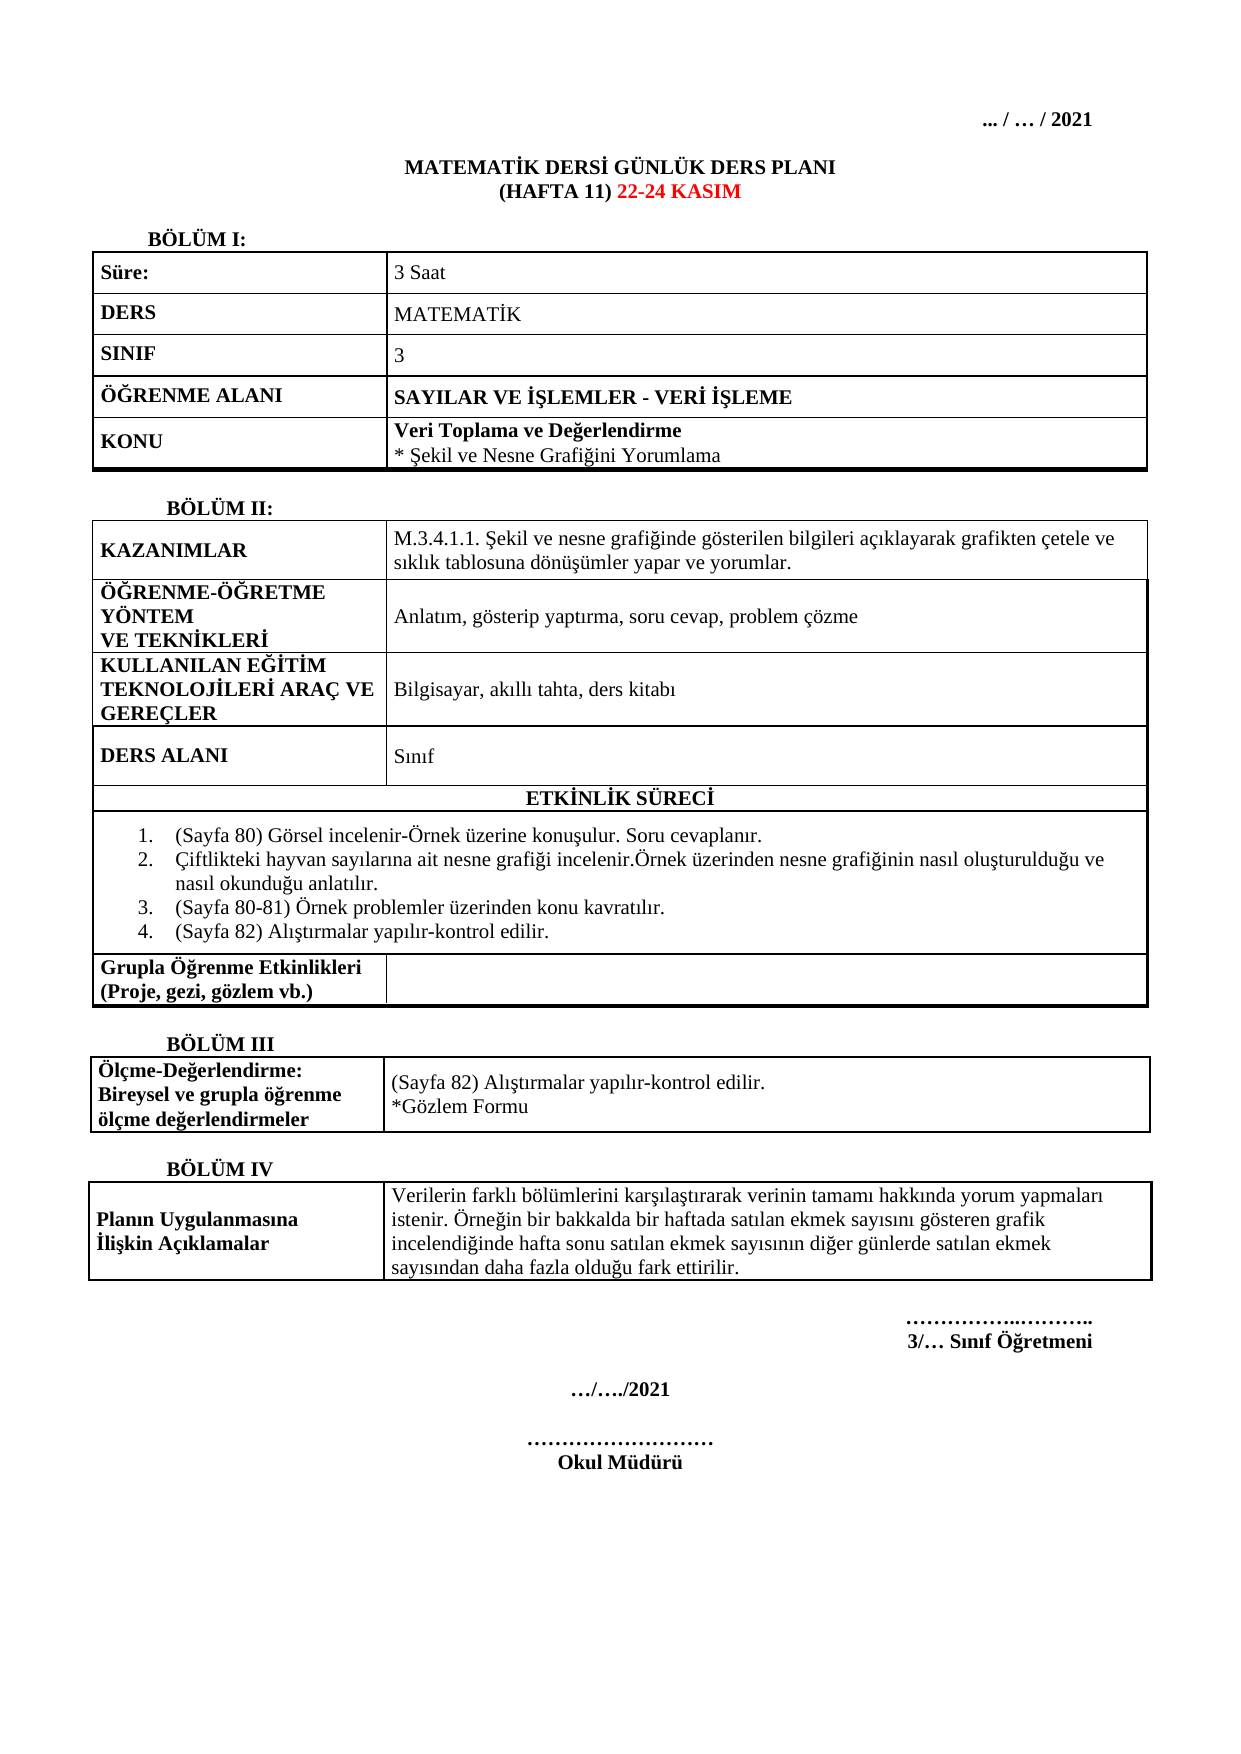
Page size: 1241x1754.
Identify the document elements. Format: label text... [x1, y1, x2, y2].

table_cell Anlatım, gösterip yaptırma, soru cevap, problem çözme [387, 580, 1146, 652]
table_cell SAYILAR VE İŞLEMLER - VERİ İŞLEME [388, 377, 1146, 417]
table_header M.3.4.1.1. Şekil ve nesne grafiğinde gösterilen bilgileri açıklayarak grafikten çetele ve sıklık tablosuna dönüşümler yapar ve yorumlar. [387, 521, 1147, 578]
table_cell Grupla Öğrenme Etkinlikleri (Proje, gezi, gözlem vb.) [94, 955, 386, 1003]
text MATEMATİK DERSİ GÜNLÜK DERS PLANI [148, 155, 1092, 179]
table_cell ÖĞRENME-ÖĞRETME YÖNTEM VE TEKNİKLERİ [93, 580, 386, 652]
table_header 3 Saat [388, 253, 1146, 292]
table_cell Bilgisayar, akıllı tahta, ders kitabı [387, 653, 1146, 725]
table_cell MATEMATİK [388, 294, 1146, 334]
text ……………..……….. [148, 1305, 1092, 1329]
table_header Planın Uygulanmasına İlişkin Açıklamalar [90, 1183, 383, 1279]
text ……………………… [148, 1426, 1092, 1449]
table_header Ölçme-Değerlendirme: Bireysel ve grupla öğrenme ölçme değerlendirmeler [92, 1058, 383, 1131]
table_header Süre: [94, 253, 386, 292]
text 3/… Sınıf Öğretmeni [148, 1329, 1092, 1353]
text …/…./2021 [148, 1377, 1092, 1401]
table_cell ETKİNLİK SÜRECİ [94, 786, 1146, 810]
table_cell KONU [94, 418, 386, 467]
table_header Verilerin farklı bölümlerini karşılaştırarak verinin tamamı hakkında yorum yapmaları istenir. Örneğin bir bakkalda bir haftada satılan ekmek sayısını gösteren grafik incelendiğinde hafta sonu satılan ekmek sayısının diğer günlerde satılan ekmek sayısından daha fazla olduğu fark ettirilir. [385, 1183, 1150, 1279]
table_cell Veri Toplama ve Değerlendirme * Şekil ve Nesne Grafiğini Yorumlama [388, 418, 1146, 467]
table_cell [387, 955, 1146, 1003]
table_cell KULLANILAN EĞİTİM TEKNOLOJİLERİ ARAÇ VE GEREÇLER [93, 653, 386, 725]
table_cell ÖĞRENME ALANI [94, 377, 386, 417]
text BÖLÜM II: [148, 496, 1092, 520]
table_cell DERS ALANI [94, 727, 386, 784]
subtitle BÖLÜM IV [148, 1157, 1092, 1181]
table_cell 3 [388, 335, 1146, 375]
table_header KAZANIMLAR [93, 521, 386, 578]
subtitle BÖLÜM III [148, 1032, 1092, 1056]
text Okul Müdürü [148, 1449, 1092, 1474]
text (HAFTA 11) 22-24 KASIM [148, 179, 1092, 203]
table_header (Sayfa 82) Alıştırmalar yapılır-kontrol edilir. *Gözlem Formu [385, 1058, 1149, 1131]
table_cell DERS [94, 294, 386, 334]
table_cell (Sayfa 80) Görsel incelenir-Örnek üzerine konuşulur. Soru cevaplanır. Çiftlikteki hayvan sayılarına ait nesne grafiği incelenir.Örnek üzerinden nesne grafiğinin nasıl oluşturulduğu ve nasıl okunduğu anlatılır. (Sayfa 80-81) Örnek problemler üzerinden konu kavratılır. (Sayfa 82) Alıştırmalar yapılır-kontrol edilir. [94, 812, 1146, 953]
text ... / … / 2021 [148, 107, 1092, 131]
table_cell Sınıf [387, 727, 1146, 784]
table_cell SINIF [94, 335, 386, 375]
text BÖLÜM I: [148, 227, 1092, 251]
